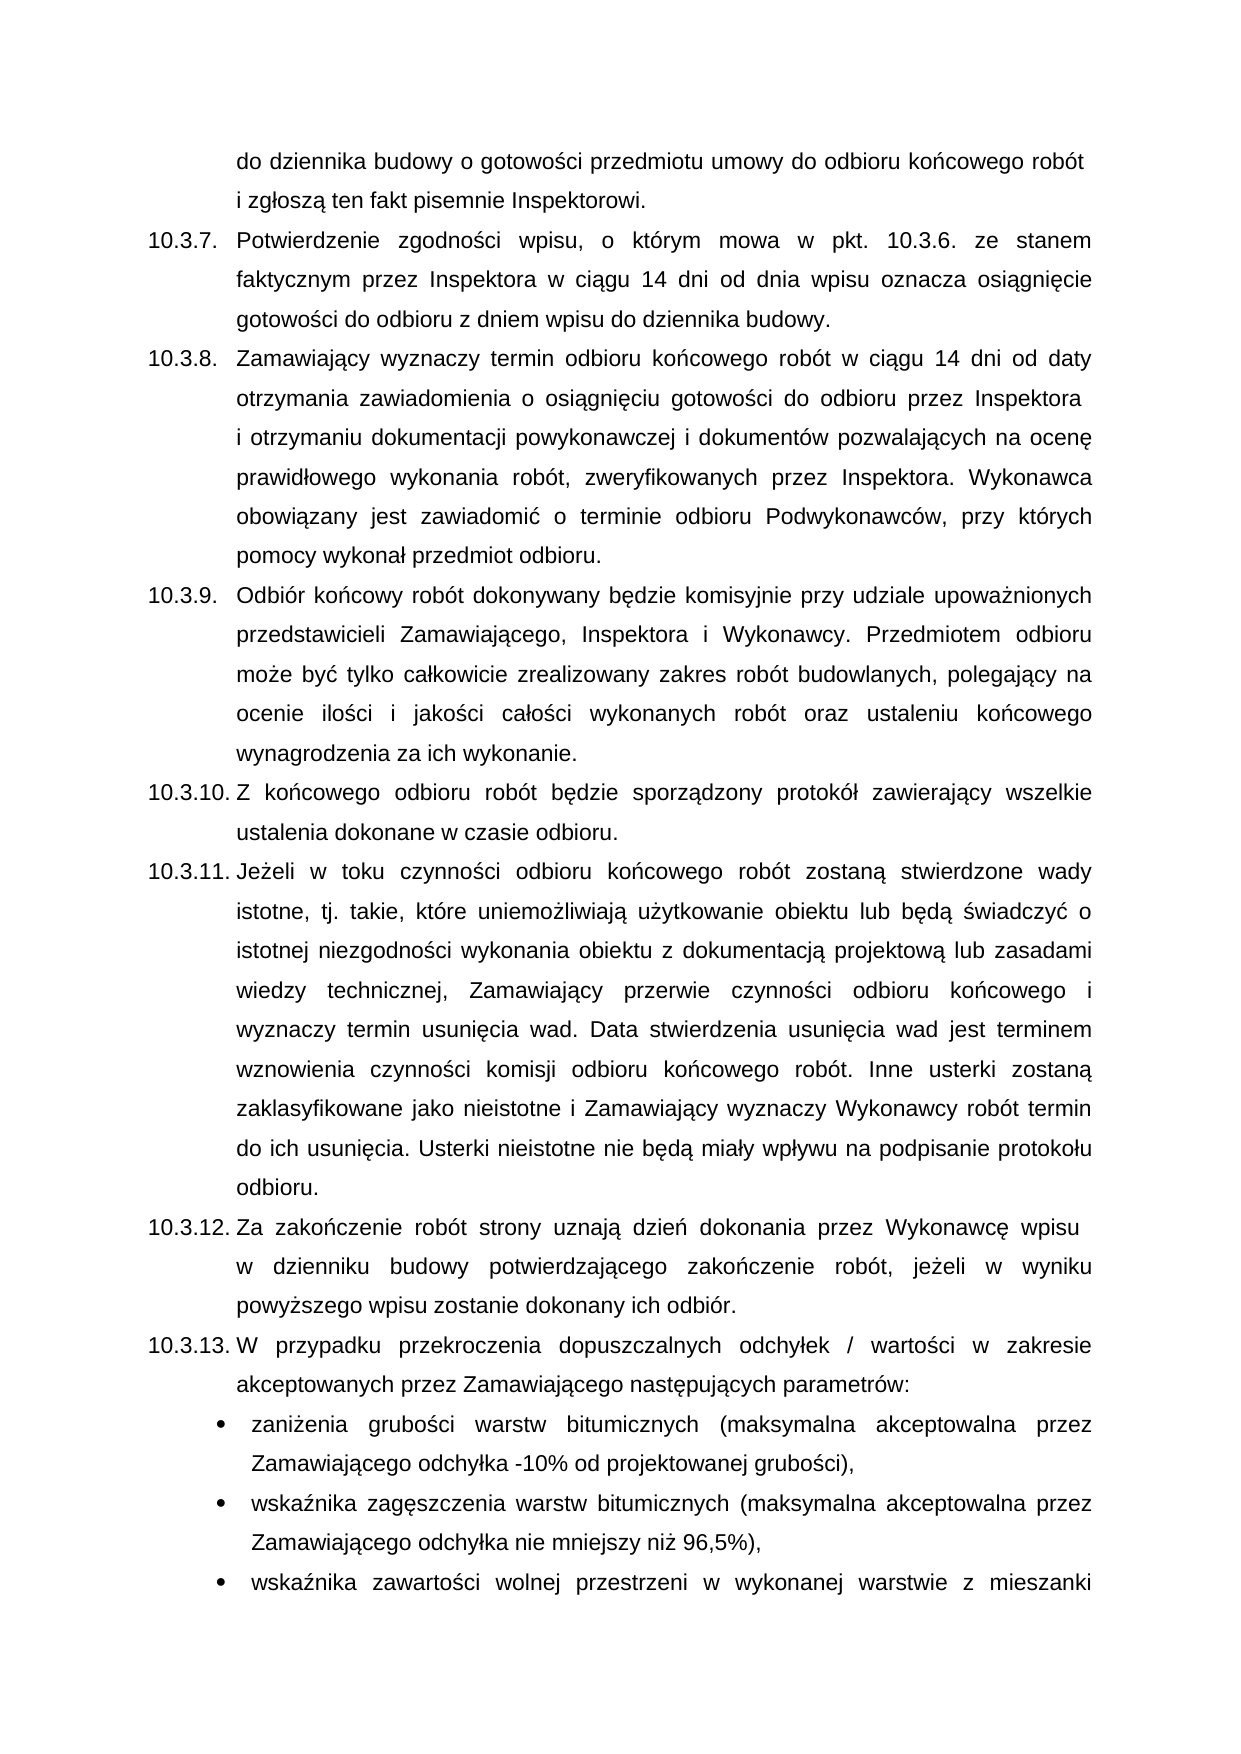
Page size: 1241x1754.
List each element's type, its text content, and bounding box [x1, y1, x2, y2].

list Jeżeli w toku czynności odbioru końcowego robót zostaną stwierdzone wady istotne, tj. takie, które uniemożliwiają użytkowanie obiektu lub będą świadczyć o istotnej niezgodności wykonania obiektu z dokumentacją projektową lub zasadami wiedzy technicznej, Zamawiający przerwie czynności odbioru końcowego i wyznaczy termin usunięcia wad. Data stwierdzenia usunięcia wad jest terminem wznowienia czynności komisji odbioru końcowego robót. Inne usterki zostaną zaklasyfikowane jako nieistotne i Zamawiający wyznaczy Wykonawcy robót termin do ich usunięcia. Usterki nieistotne nie będą miały wpływu na podpisanie protokołu odbioru. [148, 858, 1093, 1200]
list wskaźnika zagęszczenia warstw bitumicznych (maksymalna akceptowalna przez Zamawiającego odchyłka nie mniejszy niż 96,5%), [217, 1490, 1093, 1556]
list W przypadku przekroczenia dopuszczalnych odchyłek / wartości w zakresie akceptowanych przez Zamawiającego następujących parametrów: [148, 1332, 1093, 1398]
list Zamawiający wyznaczy termin odbioru końcowego robót w ciągu 14 dni od daty otrzymania zawiadomienia o osiągnięciu gotowości do odbioru przez Inspektora i otrzymaniu dokumentacji powykonawczej i dokumentów pozwalających na ocenę prawidłowego wykonania robót, zweryfikowanych przez Inspektora. Wykonawca obowiązany jest zawiadomić o terminie odbioru Podwykonawców, przy których pomocy wykonał przedmiot odbioru. [148, 345, 1093, 569]
list Potwierdzenie zgodności wpisu, o którym mowa w pkt. 10.3.6. ze stanem faktycznym przez Inspektora w ciągu 14 dni od dnia wpisu oznacza osiągnięcie gotowości do odbioru z dniem wpisu do dziennika budowy. [148, 227, 1093, 332]
list zaniżenia grubości warstw bitumicznych (maksymalna akceptowalna przez Zamawiającego odchyłka -10% od projektowanej grubości), [217, 1411, 1093, 1477]
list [148, 148, 1093, 213]
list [217, 1569, 1093, 1595]
list Odbiór końcowy robót dokonywany będzie komisyjnie przy udziale upoważnionych przedstawicieli Zamawiającego, Inspektora i Wykonawcy. Przedmiotem odbioru może być tylko całkowicie zrealizowany zakres robót budowlanych, polegający na ocenie ilości i jakości całości wykonanych robót oraz ustaleniu końcowego wynagrodzenia za ich wykonanie. [148, 582, 1093, 766]
list Za zakończenie robót strony uznają dzień dokonania przez Wykonawcę wpisu w dzienniku budowy potwierdzającego zakończenie robót, jeżeli w wyniku powyższego wpisu zostanie dokonany ich odbiór. [148, 1213, 1093, 1319]
list Z końcowego odbioru robót będzie sporządzony protokół zawierający wszelkie ustalenia dokonane w czasie odbioru. [148, 779, 1093, 845]
